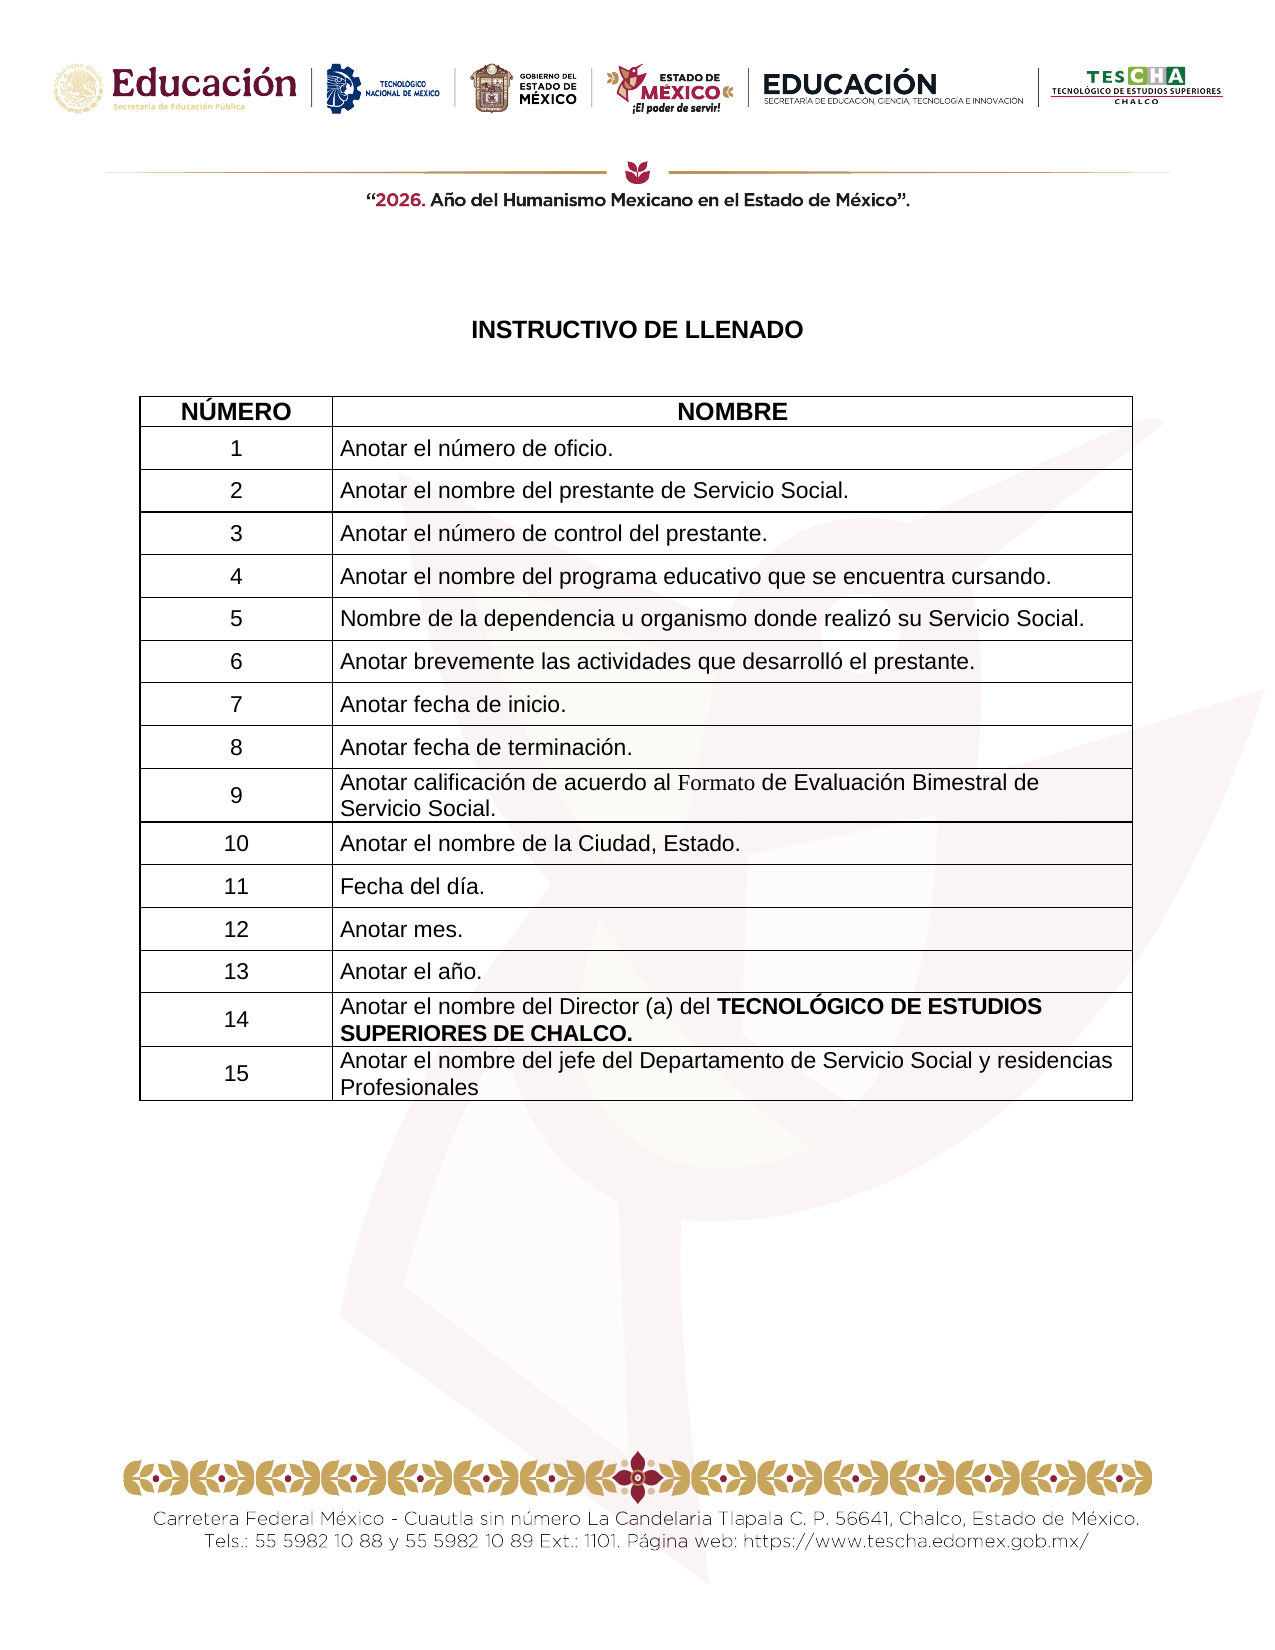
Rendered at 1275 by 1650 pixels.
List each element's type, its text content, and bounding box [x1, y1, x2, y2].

table_cell Anotar brevemente las actividades que desarrolló el prestante. [333, 641, 1132, 682]
table_header NÚMERO [141, 397, 332, 426]
table_cell 7 [141, 683, 332, 725]
table_cell Anotar el nombre del prestante de Servicio Social. [333, 470, 1132, 511]
table_cell 13 [141, 951, 332, 992]
table_cell 15 [141, 1047, 332, 1100]
table_cell Anotar el nombre del programa educativo que se encuentra cursando. [333, 555, 1132, 597]
table_cell 2 [141, 470, 332, 511]
table_cell Anotar el número de oficio. [333, 427, 1132, 469]
table_cell 10 [141, 823, 332, 864]
table_cell 11 [141, 865, 332, 907]
table_cell Anotar el año. [333, 951, 1132, 992]
table_cell Anotar fecha de terminación. [333, 726, 1132, 768]
table_cell 9 [141, 769, 332, 821]
table_cell 14 [141, 993, 332, 1046]
table_cell Anotar calificación de acuerdo al Formato de Evaluación Bimestral de Servicio Social. [333, 769, 1132, 821]
table_cell Anotar el número de control del prestante. [333, 513, 1132, 554]
table_cell Anotar el nombre del jefe del Departamento de Servicio Social y residencias Profesionales [333, 1047, 1132, 1100]
table_cell Anotar el nombre del Director (a) del TECNOLÓGICO DE ESTUDIOS SUPERIORES DE CHALCO. [333, 993, 1132, 1046]
picture [3, 0, 1272, 1585]
table_cell Nombre de la dependencia u organismo donde realizó su Servicio Social. [333, 598, 1132, 639]
text INSTRUCTIVO DE LLENADO [177, 315, 1098, 344]
table_cell 5 [141, 598, 332, 639]
table_cell 12 [141, 908, 332, 949]
table_header NOMBRE [333, 397, 1132, 426]
table_cell 8 [141, 726, 332, 768]
table_cell 6 [141, 641, 332, 682]
table_cell 1 [141, 427, 332, 469]
table_cell Anotar fecha de inicio. [333, 683, 1132, 725]
table_cell 4 [141, 555, 332, 597]
table_cell Anotar el nombre de la Ciudad, Estado. [333, 823, 1132, 864]
table_cell 3 [141, 513, 332, 554]
table_cell Fecha del día. [333, 865, 1132, 907]
table_cell Anotar mes. [333, 908, 1132, 949]
